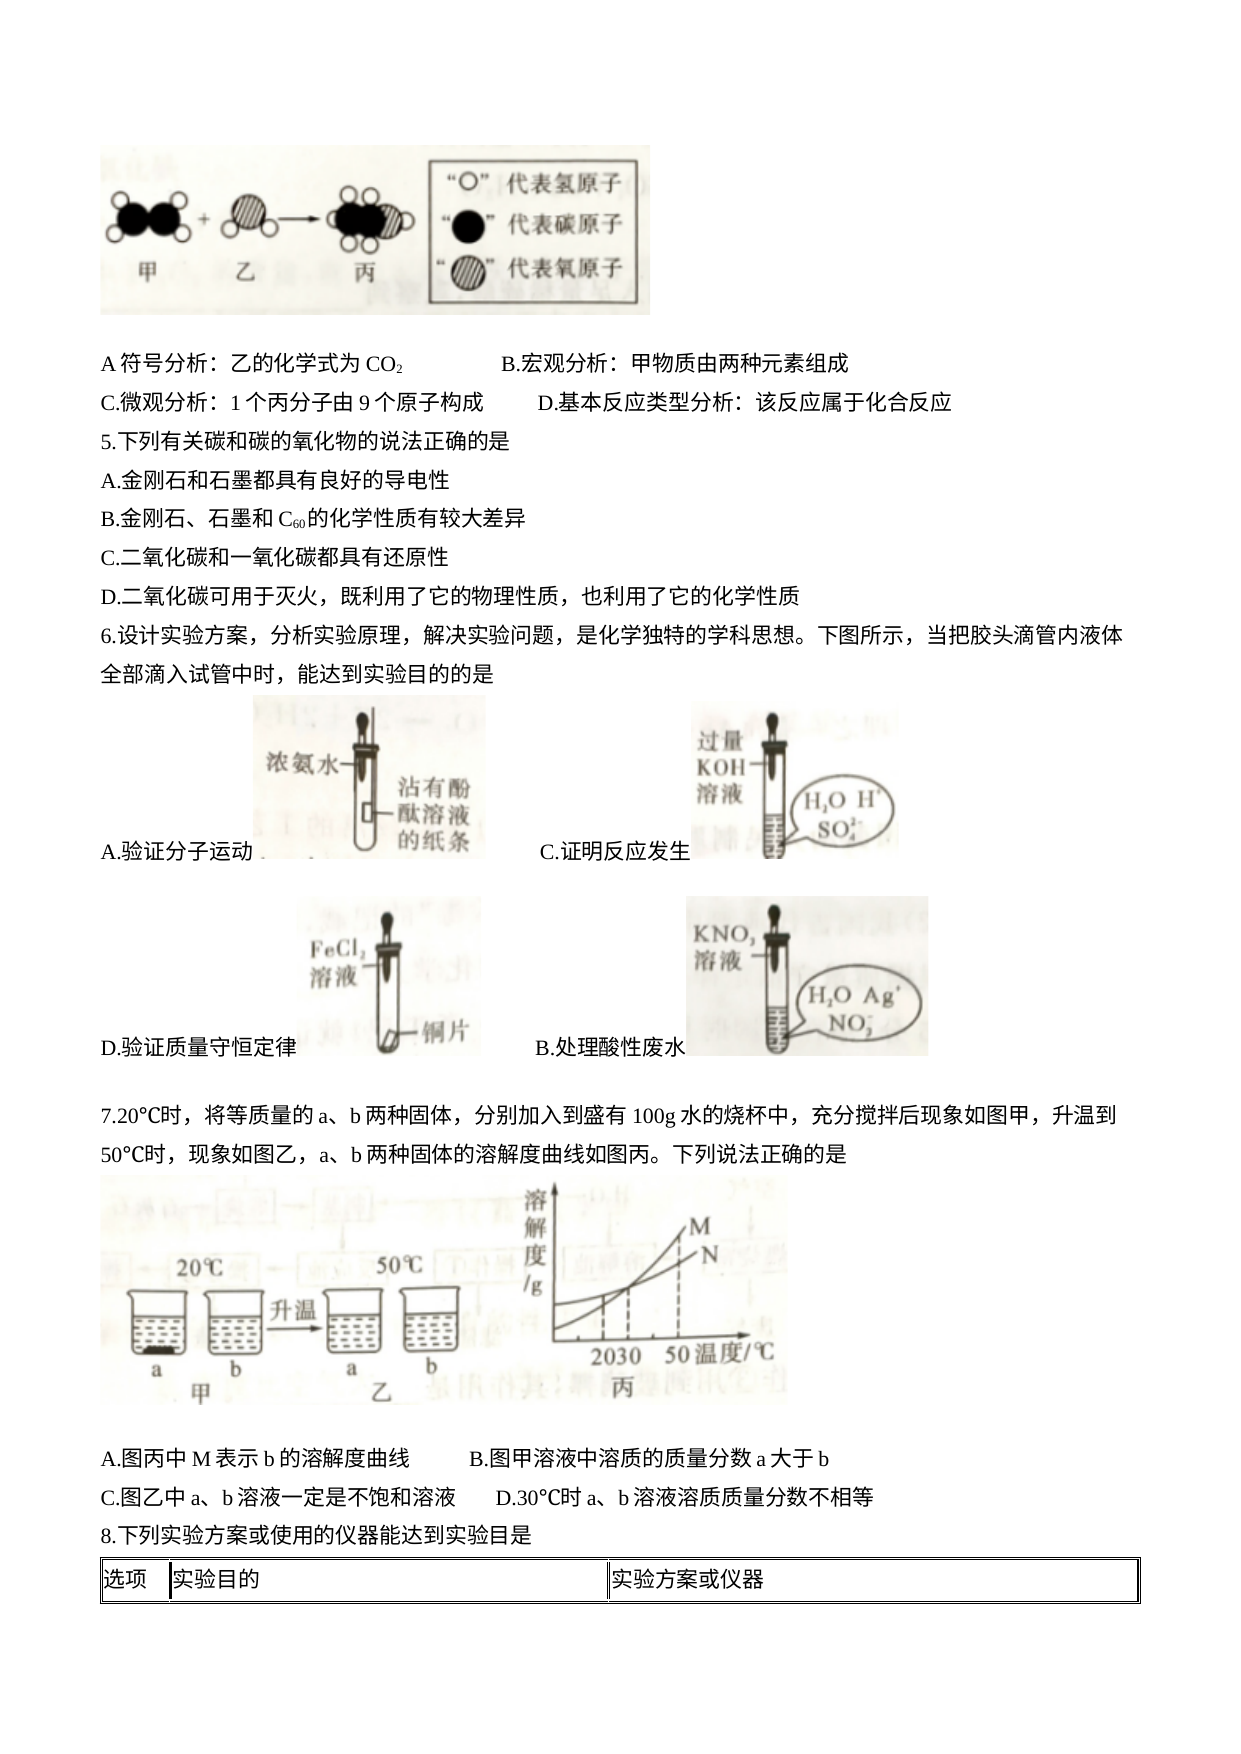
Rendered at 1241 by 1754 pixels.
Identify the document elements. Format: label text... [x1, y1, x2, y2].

text C.微观分析：1个丙分子由9个原子构成 D.基本反应类型分析：该反应属于化合反应 [100, 385, 1140, 417]
text 7.20℃时，将等质量的a、b两种固体，分别加入到盛有100g水的烧杯中，充分搅拌后现象如图甲，升温到50℃时，现象如图乙，a、b两种固体的溶解度曲线如图丙。下列说法正确的是 [100, 1097, 1140, 1169]
picture [100, 1175, 788, 1405]
text A符号分析：乙的化学式为CO2 B.宏观分析：甲物质由两种元素组成 [100, 346, 1140, 378]
table_header 实验目的 [170, 1560, 609, 1601]
picture [691, 701, 899, 859]
text C.图乙中a、b溶液一定是不饱和溶液 D.30℃时a、b溶液溶质质量分数不相等 [100, 1479, 1140, 1512]
text 8.下列实验方案或使用的仪器能达到实验目是 [100, 1518, 1140, 1551]
text 5.下列有关碳和碳的氧化物的说法正确的是 [100, 423, 1140, 456]
text A.金刚石和石墨都具有良好的导电性 [100, 462, 1140, 495]
text B.金刚石、石墨和C60的化学性质有较大差异 [100, 501, 1140, 533]
table_header 选项 [101, 1558, 170, 1601]
text D.二氧化碳可用于灭火，既利用了它的物理性质，也利用了它的化学性质 [100, 578, 1140, 611]
table_header 实验方案或仪器 [609, 1560, 1137, 1601]
picture [100, 145, 651, 315]
picture [296, 896, 482, 1056]
picture [252, 695, 486, 859]
text A.图丙中M表示b的溶解度曲线 B.图甲溶液中溶质的质量分数a大于b [100, 1441, 1140, 1473]
text C.二氧化碳和一氧化碳都具有还原性 [100, 540, 1140, 572]
picture [686, 896, 929, 1056]
text 6.设计实验方案，分析实验原理，解决实验问题，是化学独特的学科思想。下图所示，当把胶头滴管内液体全部滴入试管中时，能达到实验目的的是 [100, 617, 1140, 689]
